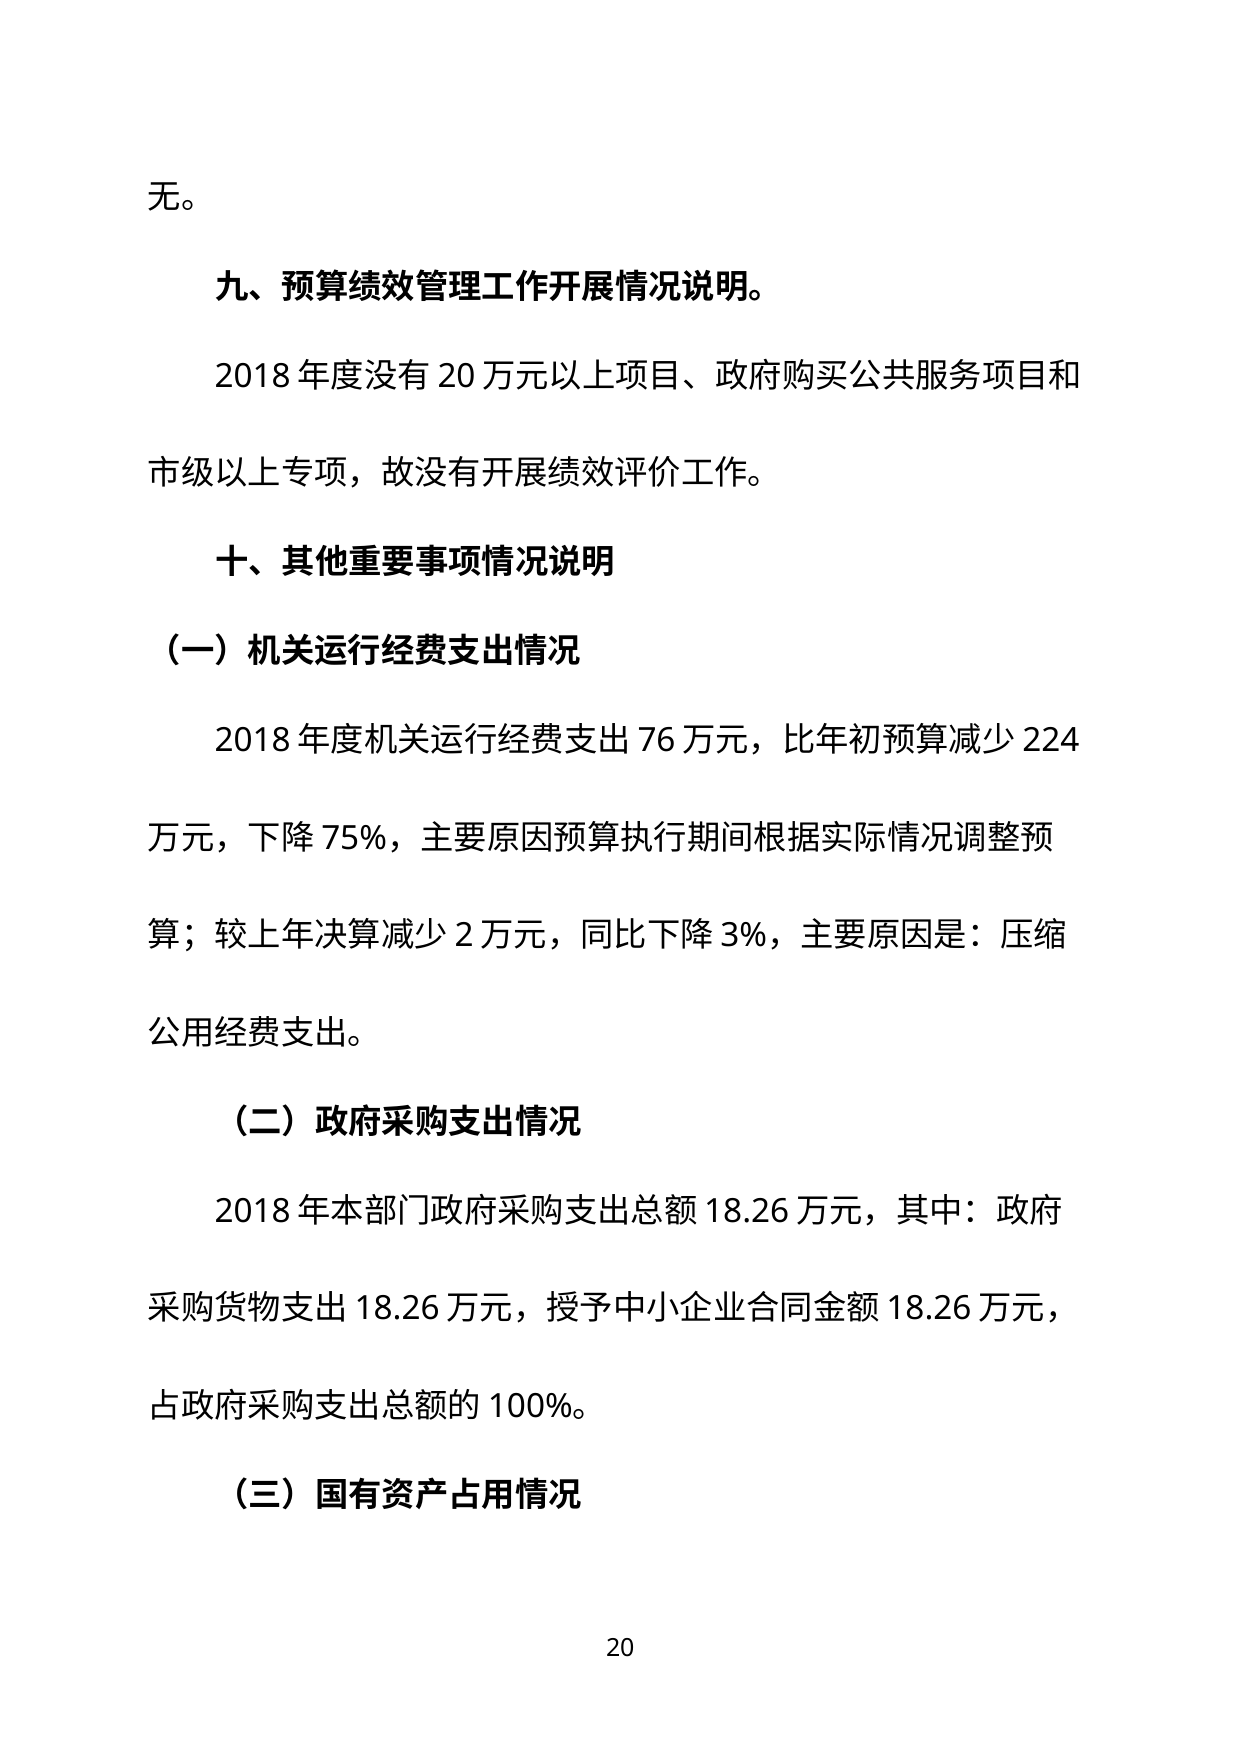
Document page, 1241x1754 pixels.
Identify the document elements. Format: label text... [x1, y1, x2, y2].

list 2018年度没有20万元以上项目、政府购买公共服务项目和市级以上专项，故没有开展绩效评价工作。 [148, 340, 1092, 503]
list 预算绩效管理工作开展情况说明。 [148, 251, 1092, 316]
list （三）国有资产占用情况 [148, 1459, 1092, 1524]
list 2018年度机关运行经费支出76万元，比年初预算减少224万元，下降75%，主要原因预算执行期间根据实际情况调整预算；较上年决算减少2万元，同比下降3%，主要原因是：压缩公用经费支出。 [148, 705, 1092, 1062]
list （一）机关运行经费支出情况 [148, 616, 1092, 681]
list 无。 [148, 162, 1092, 227]
list 2018年本部门政府采购支出总额18.26万元，其中：政府采购货物支出18.26万元，授予中小企业合同金额18.26万元，占政府采购支出总额的100%。 [148, 1175, 1092, 1435]
list 十、其他重要事项情况说明 [148, 527, 1092, 592]
list （二）政府采购支出情况 [148, 1086, 1092, 1151]
